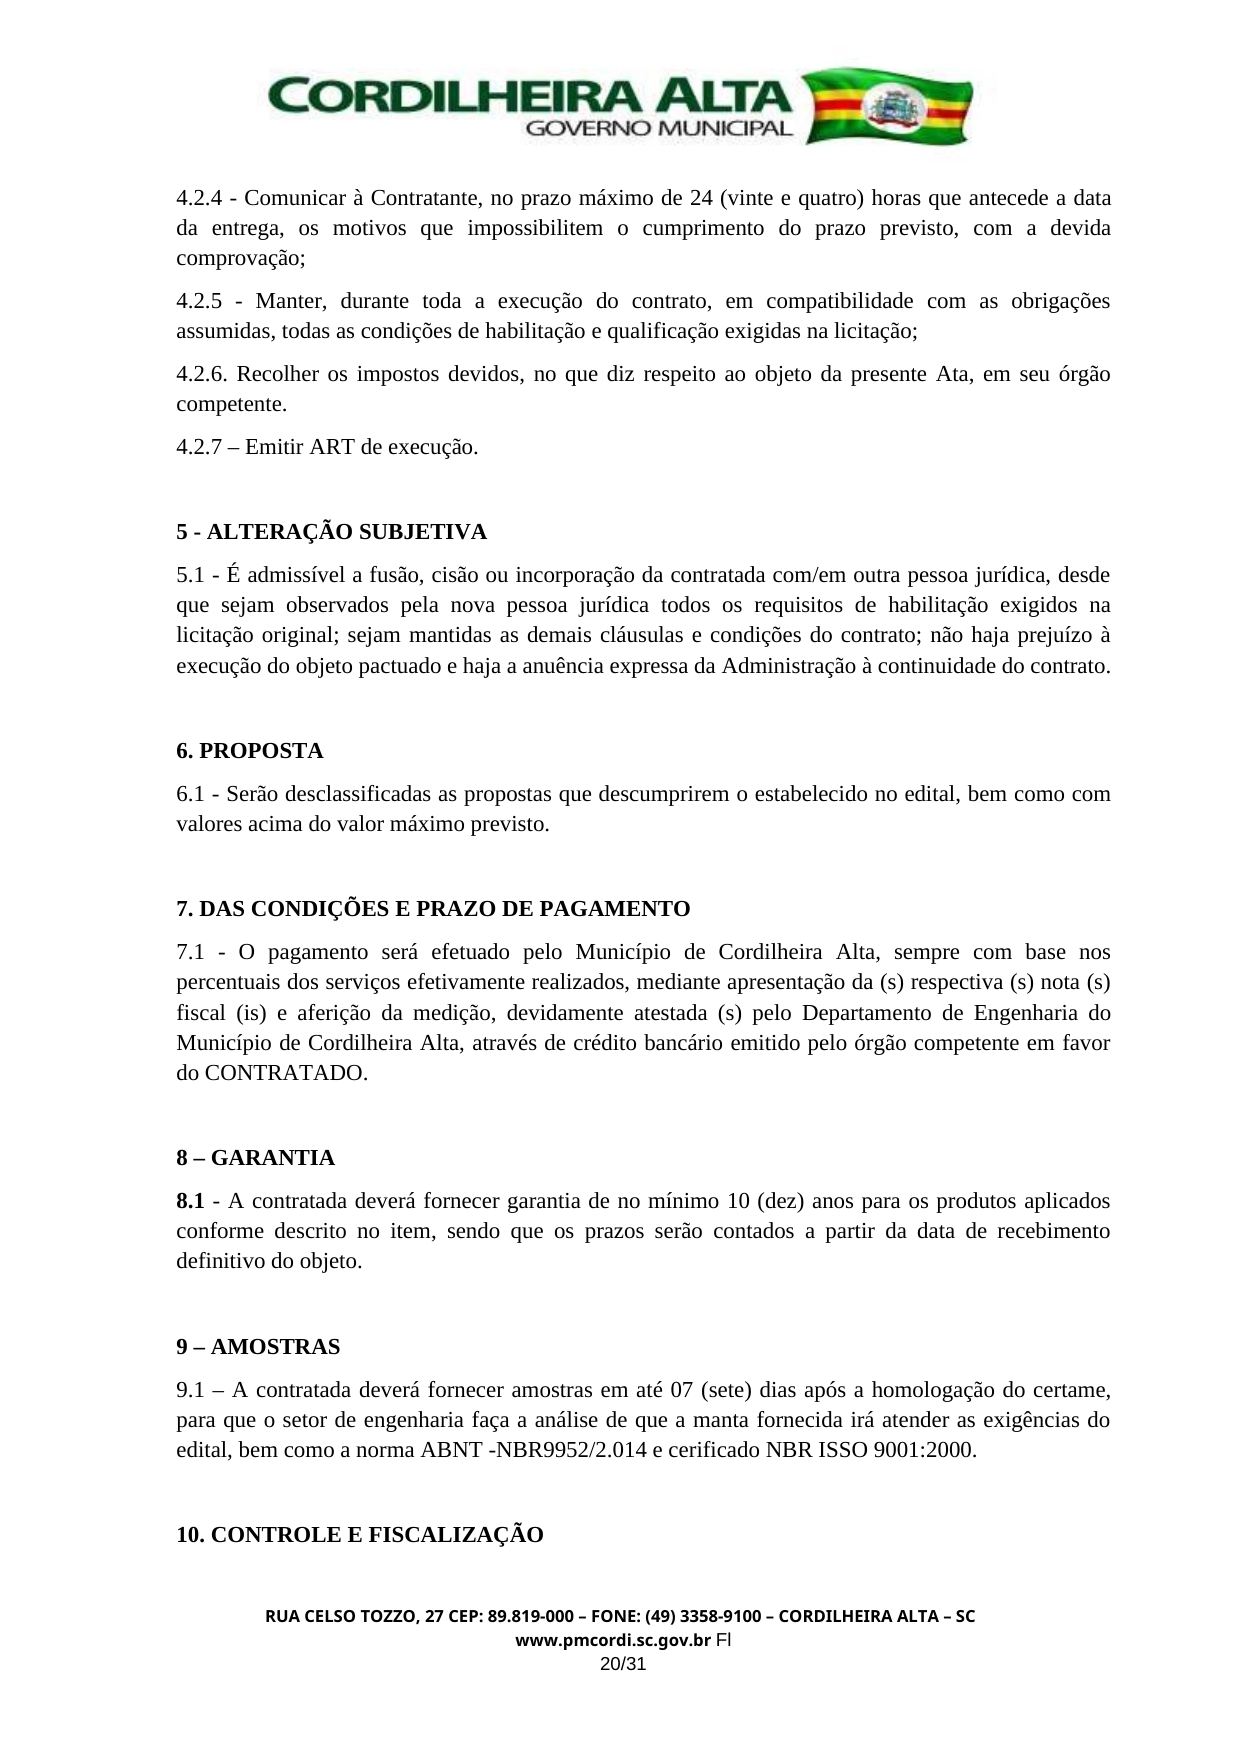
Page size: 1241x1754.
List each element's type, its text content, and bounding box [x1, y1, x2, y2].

text 7. DAS CONDIÇÕES E PRAZO DE PAGAMENTO [176, 895, 1113, 922]
text 4.2.6. Recolher os impostos devidos, no que diz respeito ao objeto da presente Ata, em seu órgão competente. [176, 360, 1113, 417]
text 8 – GARANTIA [176, 1144, 1113, 1171]
text 9.1 – A contratada deverá fornecer amostras em até 07 (sete) dias após a homologação do certame, para que o setor de engenharia faça a análise de que a manta fornecida irá atender as exigências do edital, bem como a norma ABNT -NBR9952/2.014 e cerificado NBR ISSO 9001:2000. [176, 1376, 1113, 1462]
text 10. CONTROLE E FISCALIZAÇÃO [176, 1521, 1113, 1548]
text 4.2.4 - Comunicar à Contratante, no prazo máximo de 24 (vinte e quatro) horas que antecede a data da entrega, os motivos que impossibilitem o cumprimento do prazo previsto, com a devida comprovação; [176, 184, 1113, 271]
text 7.1 - O pagamento será efetuado pelo Município de Cordilheira Alta, sempre com base nos percentuais dos serviços efetivamente realizados, mediante apresentação da (s) respectiva (s) nota (s) fiscal (is) e aferição da medição, devidamente atestada (s) pelo Departamento de Engenharia do Município de Cordilheira Alta, através de crédito bancário emitido pelo órgão competente em favor do CONTRATADO. [176, 938, 1113, 1085]
text 4.2.7 – Emitir ART de execução. [176, 433, 1113, 459]
text 6.1 - Serão desclassificadas as propostas que descumprirem o estabelecido no edital, bem como com valores acima do valor máximo previsto. [176, 780, 1113, 836]
text 5.1 - É admissível a fusão, cisão ou incorporação da contratada com/em outra pessoa jurídica, desde que sejam observados pela nova pessoa jurídica todos os requisitos de habilitação exigidos na licitação original; sejam mantidas as demais cláusulas e condições do contrato; não haja prejuízo à execução do objeto pactuado e haja a anuência expressa da Administração à continuidade do contrato. [176, 561, 1113, 678]
text 5 - ALTERAÇÃO SUBJETIVA [176, 518, 1113, 545]
text 6. PROPOSTA [176, 737, 1113, 763]
text 9 – AMOSTRAS [176, 1333, 1113, 1359]
text 4.2.5 - Manter, durante toda a execução do contrato, em compatibilidade com as obrigações assumidas, todas as condições de habilitação e qualificação exigidas na licitação; [176, 287, 1113, 344]
text 8.1 - A contratada deverá fornecer garantia de no mínimo 10 (dez) anos para os produtos aplicados conforme descrito no item, sendo que os prazos serão contados a partir da data de recebimento definitivo do objeto. [176, 1187, 1113, 1274]
picture [245, 43, 997, 171]
